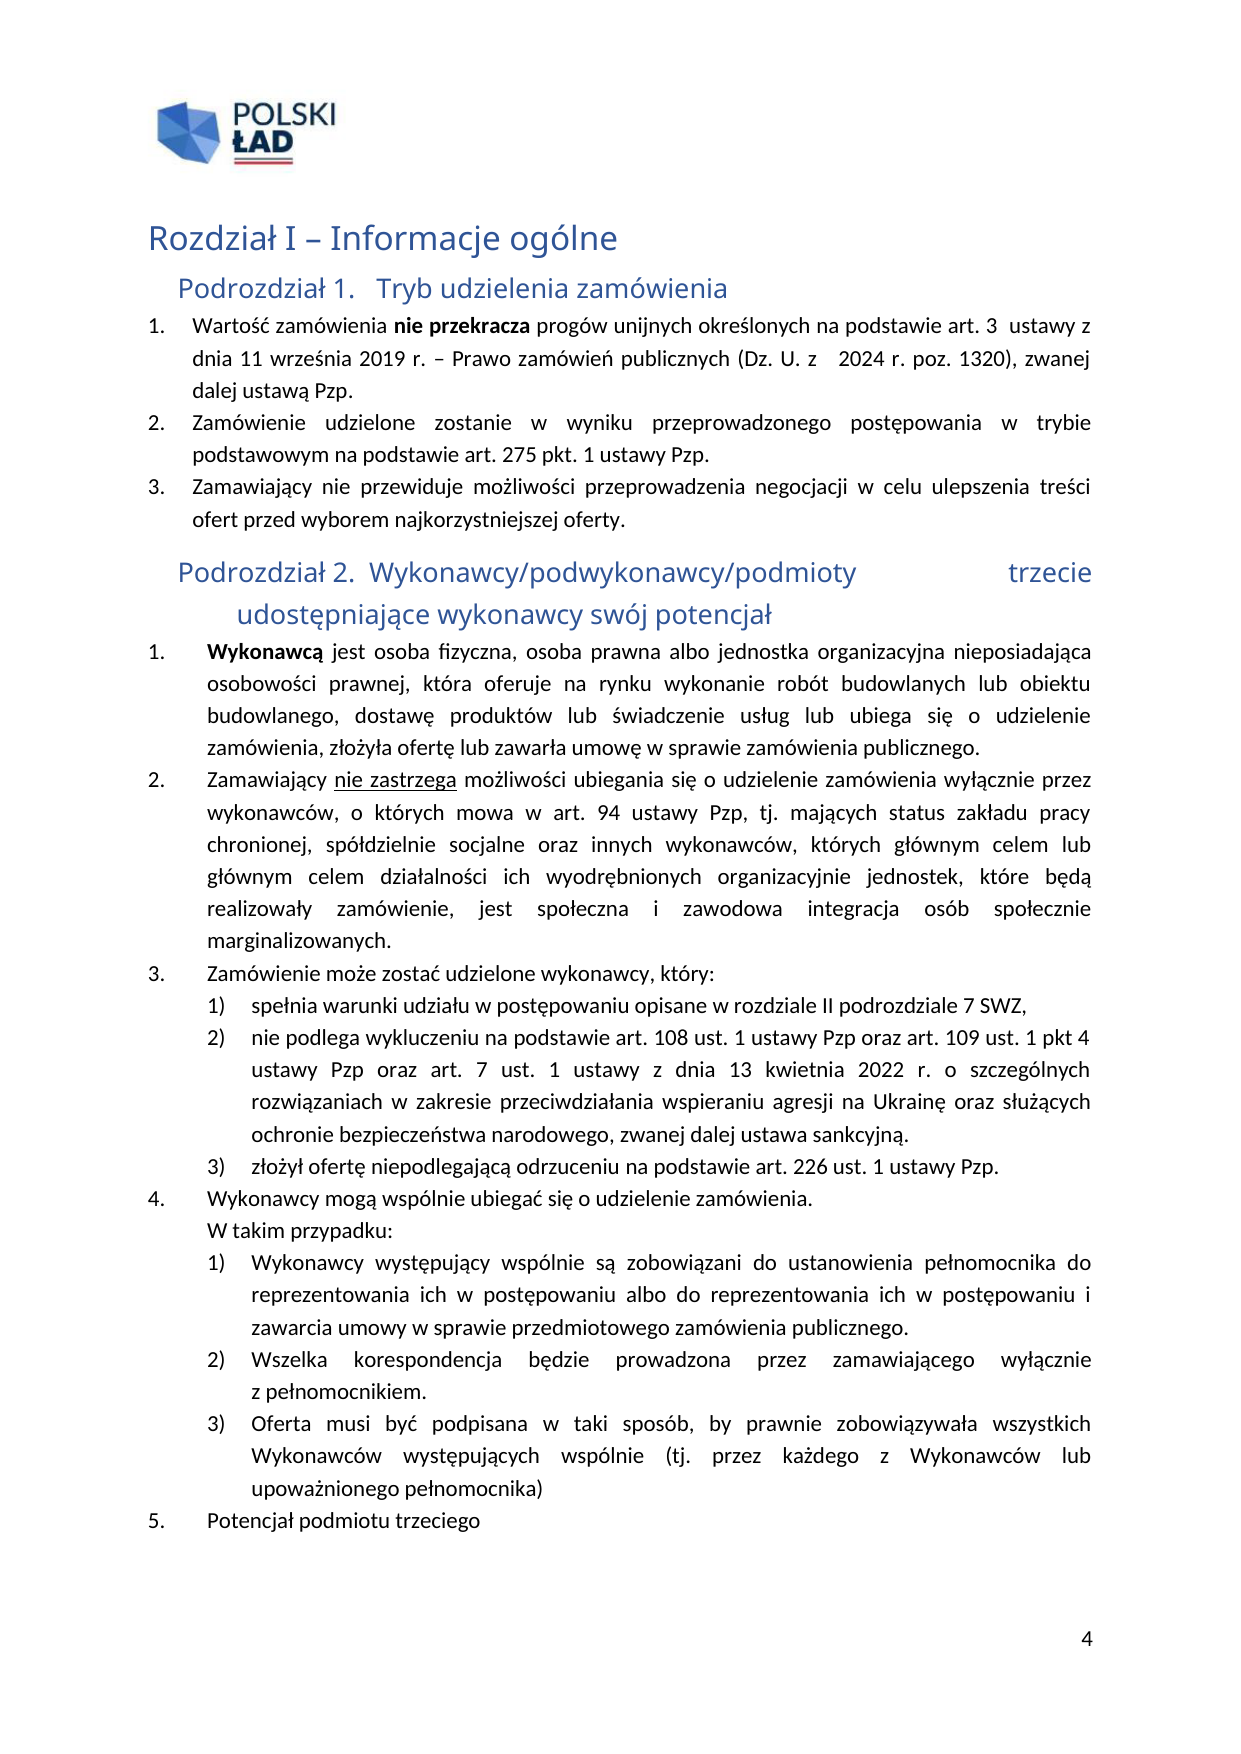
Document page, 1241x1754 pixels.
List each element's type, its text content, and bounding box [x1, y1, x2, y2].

list Zamawiający nie zastrzega możliwości ubiegania się o udzielenie zamówienia wyłącznie przez wykonawców, o których mowa w art. 94 ustawy Pzp, tj. mających status zakładu pracy chronionej, spółdzielnie socjalne oraz innych wykonawców, których głównym celem lub głównym celem działalności ich wyodrębnionych organizacyjnie jednostek, które będą realizowały zamówienie, jest społeczna i zawodowa integracja osób społecznie marginalizowanych. [148, 766, 1092, 954]
list Wykonawcy występujący wspólnie są zobowiązani do ustanowienia pełnomocnika do reprezentowania ich w postępowaniu albo do reprezentowania ich w postępowaniu i zawarcia umowy w sprawie przedmiotowego zamówienia publicznego. [207, 1248, 1092, 1341]
subtitle Wykonawcy/podwykonawcy/podmioty trzecie udostępniające wykonawcy swój potencjał [177, 553, 1092, 632]
list złożył ofertę niepodlegającą odrzuceniu na podstawie art. 226 ust. 1 ustawy Pzp. [207, 1152, 1092, 1180]
list Wszelka korespondencja będzie prowadzona przez zamawiającego wyłącznie z pełnomocnikiem. [207, 1345, 1092, 1405]
list Oferta musi być podpisana w taki sposób, by prawnie zobowiązywała wszystkich Wykonawców występujących wspólnie (tj. przez każdego z Wykonawców lub upoważnionego pełnomocnika) [207, 1409, 1092, 1502]
list Wartość zamówienia nie przekracza progów unijnych określonych na podstawie art. 3 ustawy z dnia 11 września 2019 r. – Prawo zamówień publicznych (Dz. U. z 2024 r. poz. 1320), zwanej dalej ustawą Pzp. [148, 312, 1092, 404]
subtitle Rozdział I – Informacje ogólne [148, 214, 1092, 260]
list Zamówienie może zostać udzielone wykonawcy, który: [148, 959, 1092, 987]
subtitle Tryb udzielenia zamówienia [177, 270, 1092, 307]
list Wykonawcą jest osoba fizyczna, osoba prawna albo jednostka organizacyjna nieposiadająca osobowości prawnej, która oferuje na rynku wykonanie robót budowlanych lub obiektu budowlanego, dostawę produktów lub świadczenie usług lub ubiega się o udzielenie zamówienia, złożyła ofertę lub zawarła umowę w sprawie zamówienia publicznego. [148, 637, 1092, 761]
list Potencjał podmiotu trzeciego [148, 1506, 1092, 1534]
list spełnia warunki udziału w postępowaniu opisane w rozdziale II podrozdziale 7 SWZ, [207, 991, 1092, 1019]
list Zamówienie udzielone zostanie w wyniku przeprowadzonego postępowania w trybie podstawowym na podstawie art. 275 pkt. 1 ustawy Pzp. [148, 408, 1092, 468]
list W takim przypadku: [207, 1216, 1092, 1244]
list nie podlega wykluczeniu na podstawie art. 108 ust. 1 ustawy Pzp oraz art. 109 ust. 1 pkt 4 ustawy Pzp oraz art. 7 ust. 1 ustawy z dnia 13 kwietnia 2022 r. o szczególnych rozwiązaniach w zakresie przeciwdziałania wspieraniu agresji na Ukrainę oraz służących ochronie bezpieczeństwa narodowego, zwanej dalej ustawa sankcyjną. [207, 1023, 1092, 1148]
list Zamawiający nie przewiduje możliwości przeprowadzenia negocjacji w celu ulepszenia treści ofert przed wyborem najkorzystniejszej oferty. [148, 472, 1092, 533]
list Wykonawcy mogą wspólnie ubiegać się o udzielenie zamówienia. [148, 1184, 1092, 1212]
